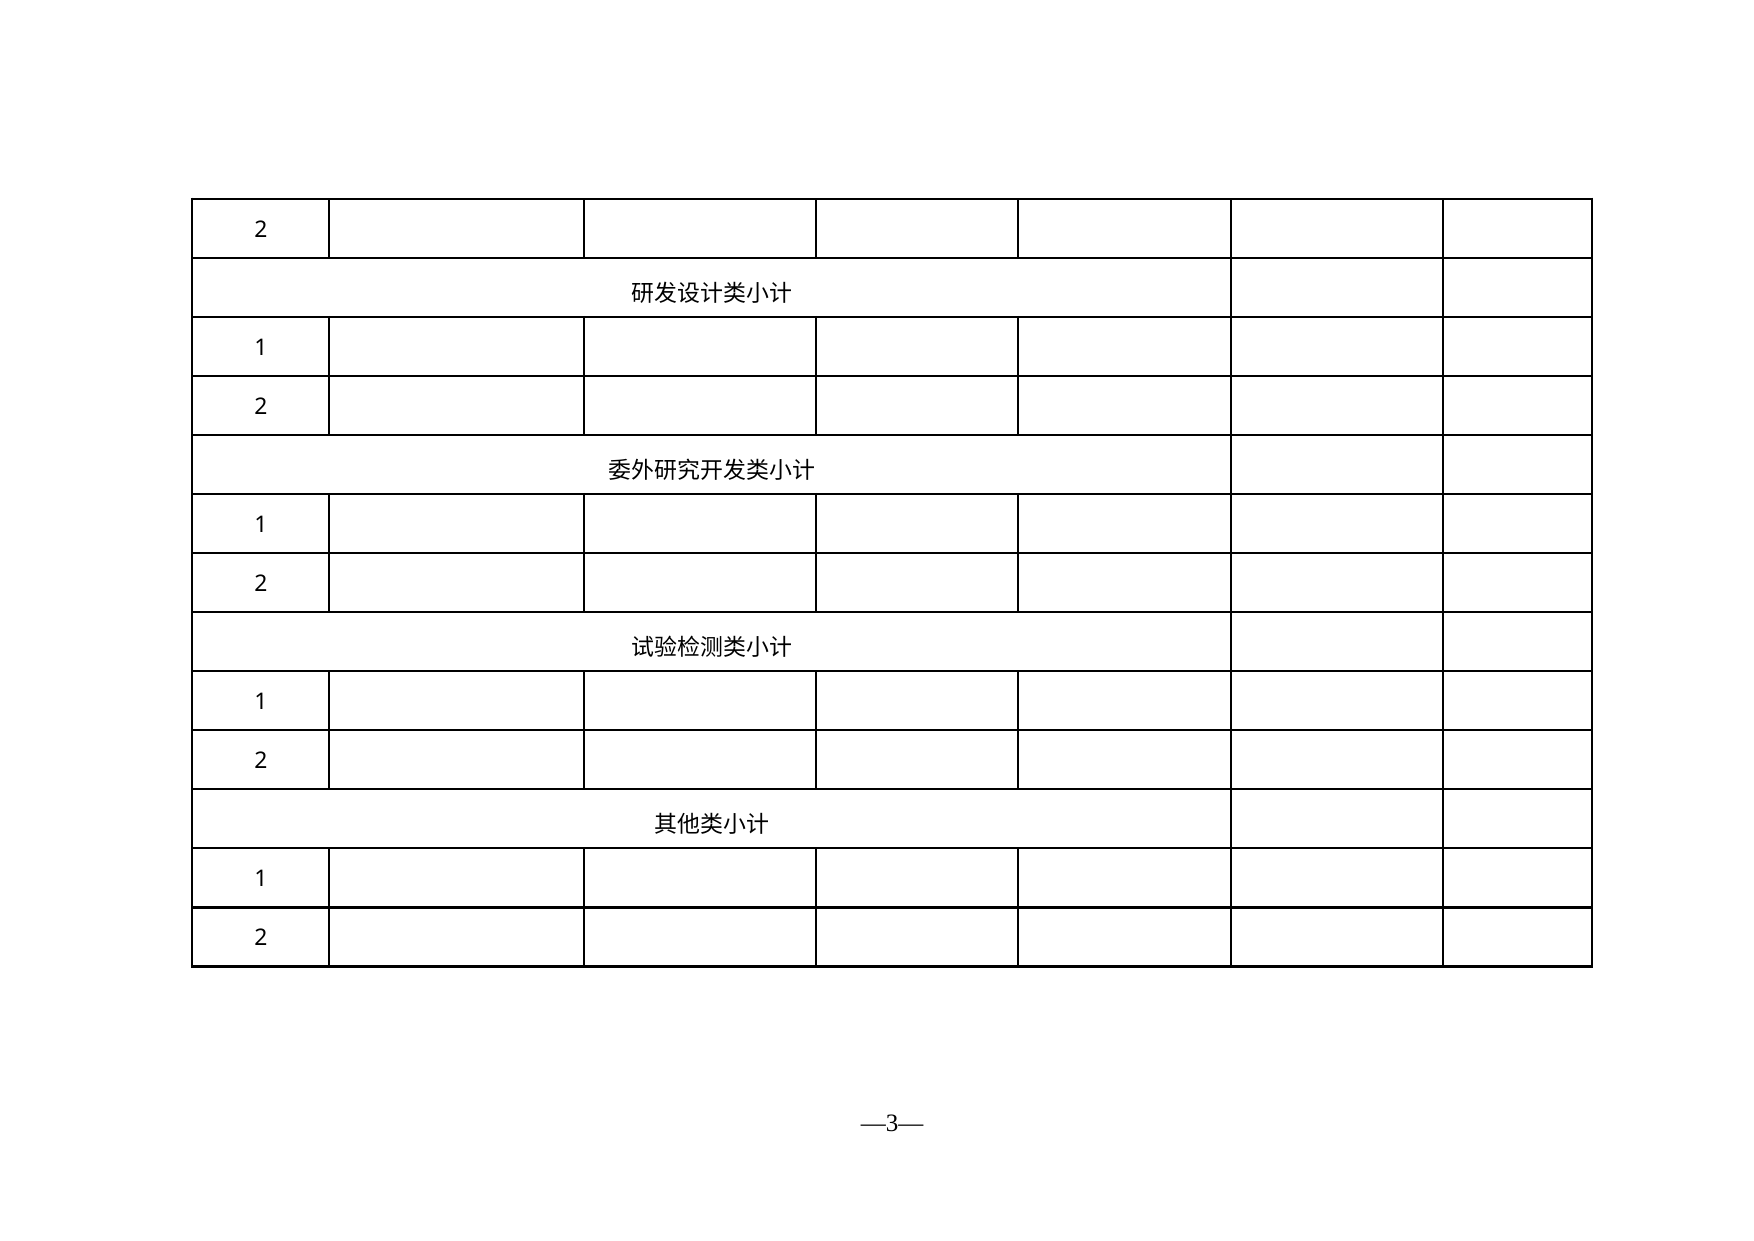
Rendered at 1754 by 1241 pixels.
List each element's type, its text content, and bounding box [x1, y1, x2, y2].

table_cell [1232, 318, 1442, 375]
table_cell [1232, 909, 1442, 965]
table_cell [330, 554, 583, 611]
table_cell [817, 554, 1017, 611]
table_cell [1019, 554, 1230, 611]
table_cell [585, 495, 815, 552]
table_cell [1444, 377, 1591, 434]
table_cell [1019, 495, 1230, 552]
table_cell [1444, 259, 1591, 316]
table_cell [1444, 613, 1591, 670]
table_cell [817, 200, 1017, 257]
table_cell [817, 849, 1017, 906]
table_cell [1444, 731, 1591, 788]
table_cell [585, 731, 815, 788]
table_cell 2 [193, 909, 328, 965]
table_cell [1019, 200, 1230, 257]
table_cell [817, 495, 1017, 552]
table_cell [1444, 436, 1591, 493]
table_cell [817, 318, 1017, 375]
table_cell [817, 377, 1017, 434]
table_cell 试验检测类小计 [193, 613, 1230, 670]
table_cell [817, 672, 1017, 729]
table_cell 2 [193, 554, 328, 611]
table_cell [585, 849, 815, 906]
table_cell [1444, 909, 1591, 965]
table_cell [1019, 731, 1230, 788]
table_cell 2 [193, 200, 328, 257]
table_cell [1019, 849, 1230, 906]
table_cell [330, 318, 583, 375]
table_cell [330, 377, 583, 434]
table_cell [1019, 672, 1230, 729]
table_cell [1444, 849, 1591, 906]
table_cell 研发设计类小计 [193, 259, 1230, 316]
table_cell [330, 495, 583, 552]
table_cell [585, 554, 815, 611]
table_cell 1 [193, 849, 328, 906]
table_cell [330, 849, 583, 906]
table_cell [1019, 377, 1230, 434]
table_cell [1232, 377, 1442, 434]
table_cell [1232, 259, 1442, 316]
table_cell [585, 200, 815, 257]
table_cell [1019, 909, 1230, 965]
table_cell 委外研究开发类小计 [193, 436, 1230, 493]
table_cell [1232, 495, 1442, 552]
table_cell [330, 731, 583, 788]
table_cell [585, 909, 815, 965]
table_cell [330, 200, 583, 257]
table_cell 2 [193, 731, 328, 788]
table_cell [817, 731, 1017, 788]
table_cell [817, 909, 1017, 965]
table_cell [330, 909, 583, 965]
table_cell [1444, 672, 1591, 729]
table_cell [330, 672, 583, 729]
table_cell 2 [193, 377, 328, 434]
table_cell [1232, 672, 1442, 729]
table_cell [585, 377, 815, 434]
table_cell [1444, 554, 1591, 611]
table_cell [1232, 849, 1442, 906]
table_cell 1 [193, 672, 328, 729]
table_cell 1 [193, 318, 328, 375]
table_cell [1232, 200, 1442, 257]
table_cell [1232, 731, 1442, 788]
table_cell 其他类小计 [193, 790, 1230, 847]
table_cell [1232, 554, 1442, 611]
table_cell [1232, 790, 1442, 847]
table_cell [1232, 436, 1442, 493]
table_cell [1232, 613, 1442, 670]
table_cell [1019, 318, 1230, 375]
table_cell [1444, 495, 1591, 552]
table_cell [585, 318, 815, 375]
table_cell 1 [193, 495, 328, 552]
table_cell [1444, 790, 1591, 847]
table_cell [1444, 318, 1591, 375]
table_cell [585, 672, 815, 729]
table_cell [1444, 200, 1591, 257]
